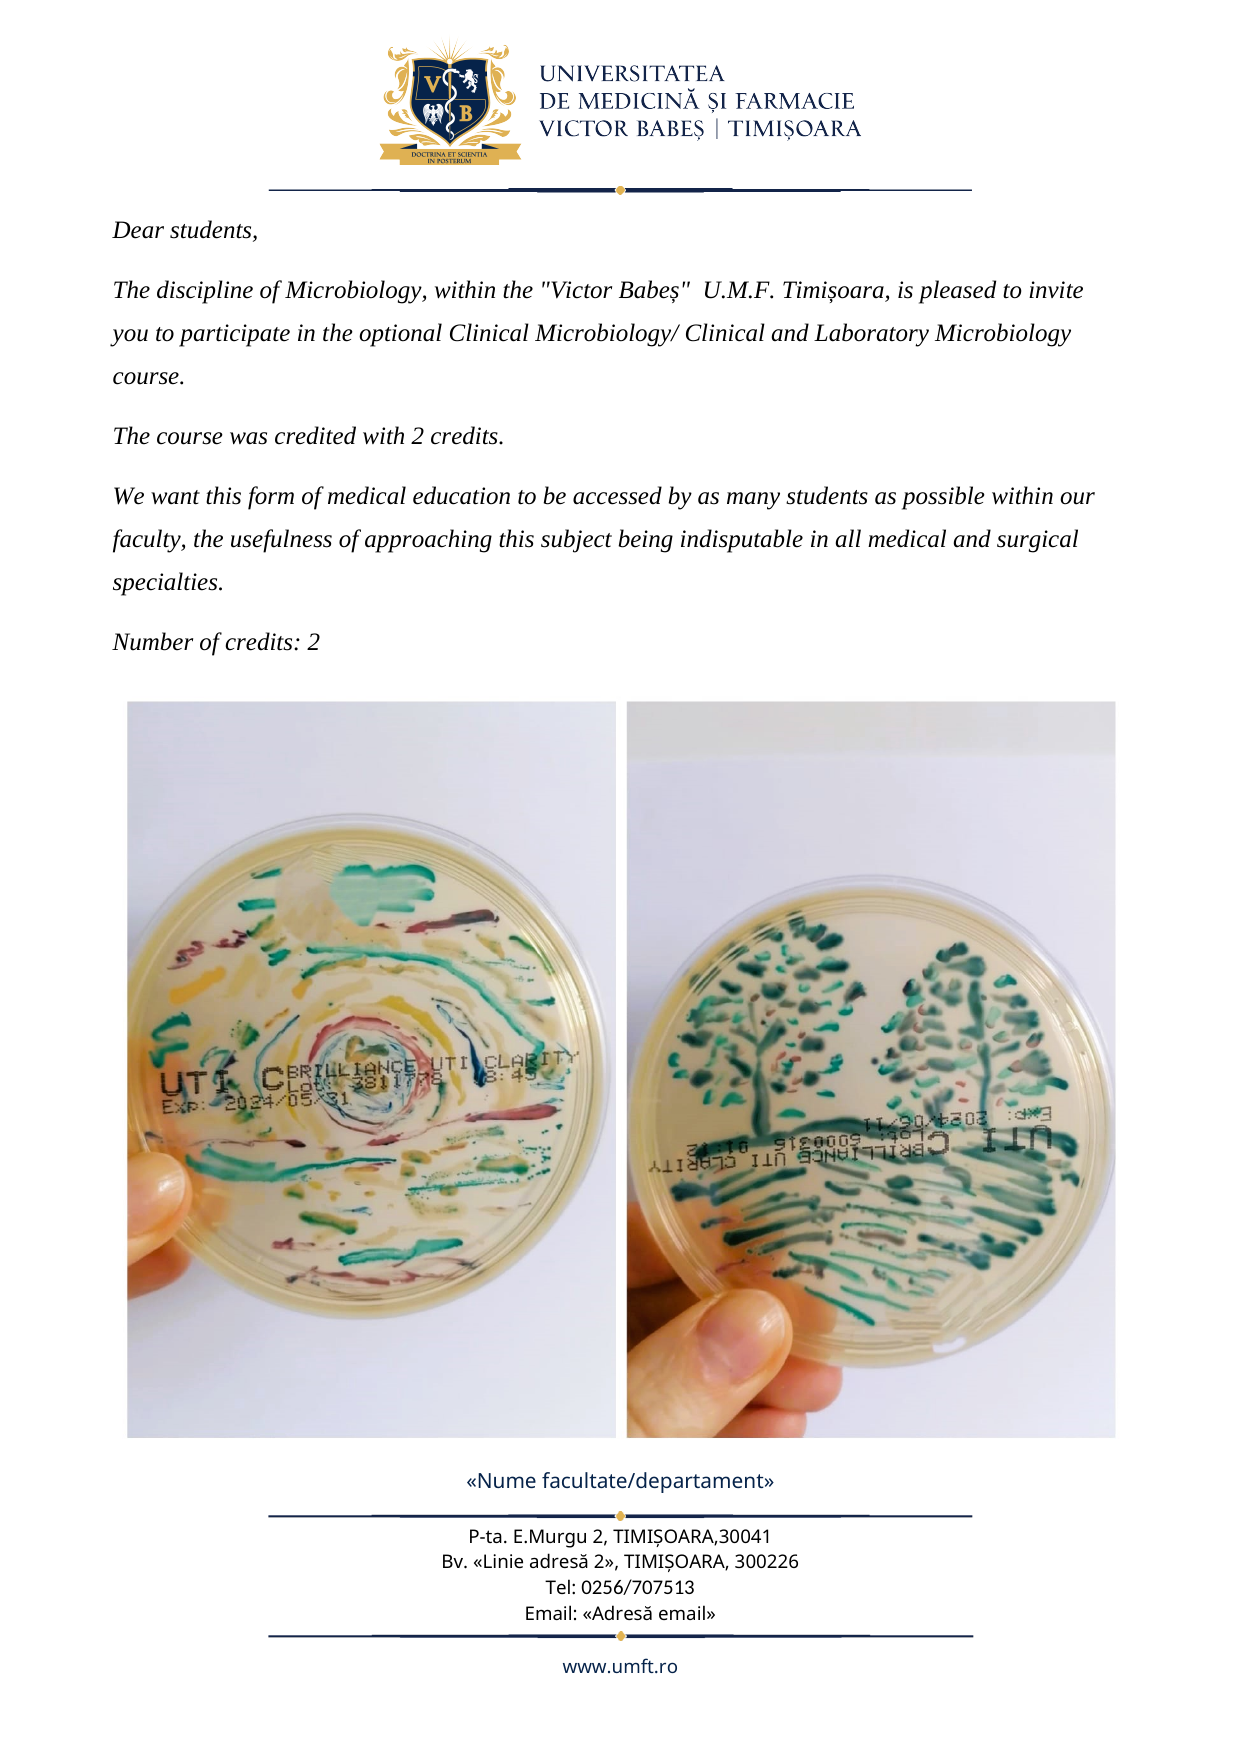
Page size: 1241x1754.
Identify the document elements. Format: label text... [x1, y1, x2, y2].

text We want this form of medical education to be accessed by as many students as possible within our faculty, the usefulness of approaching this subject being indisputable in all medical and surgical specialties. [112, 481, 1128, 596]
text Number of credits: 2 [112, 627, 1128, 656]
picture [265, 1631, 976, 1641]
picture [266, 186, 975, 195]
picture [265, 1511, 975, 1521]
picture [379, 34, 862, 165]
text The course was credited with 2 credits. [112, 421, 1128, 450]
picture [112, 686, 1128, 1449]
text The discipline of Microbiology, within the "Victor Babeș" U.M.F. Timișoara, is pleased to invite you to participate in the optional Clinical Microbiology/ Clinical and Laboratory Microbiology course. [112, 275, 1128, 390]
text Dear students, [112, 215, 1128, 244]
